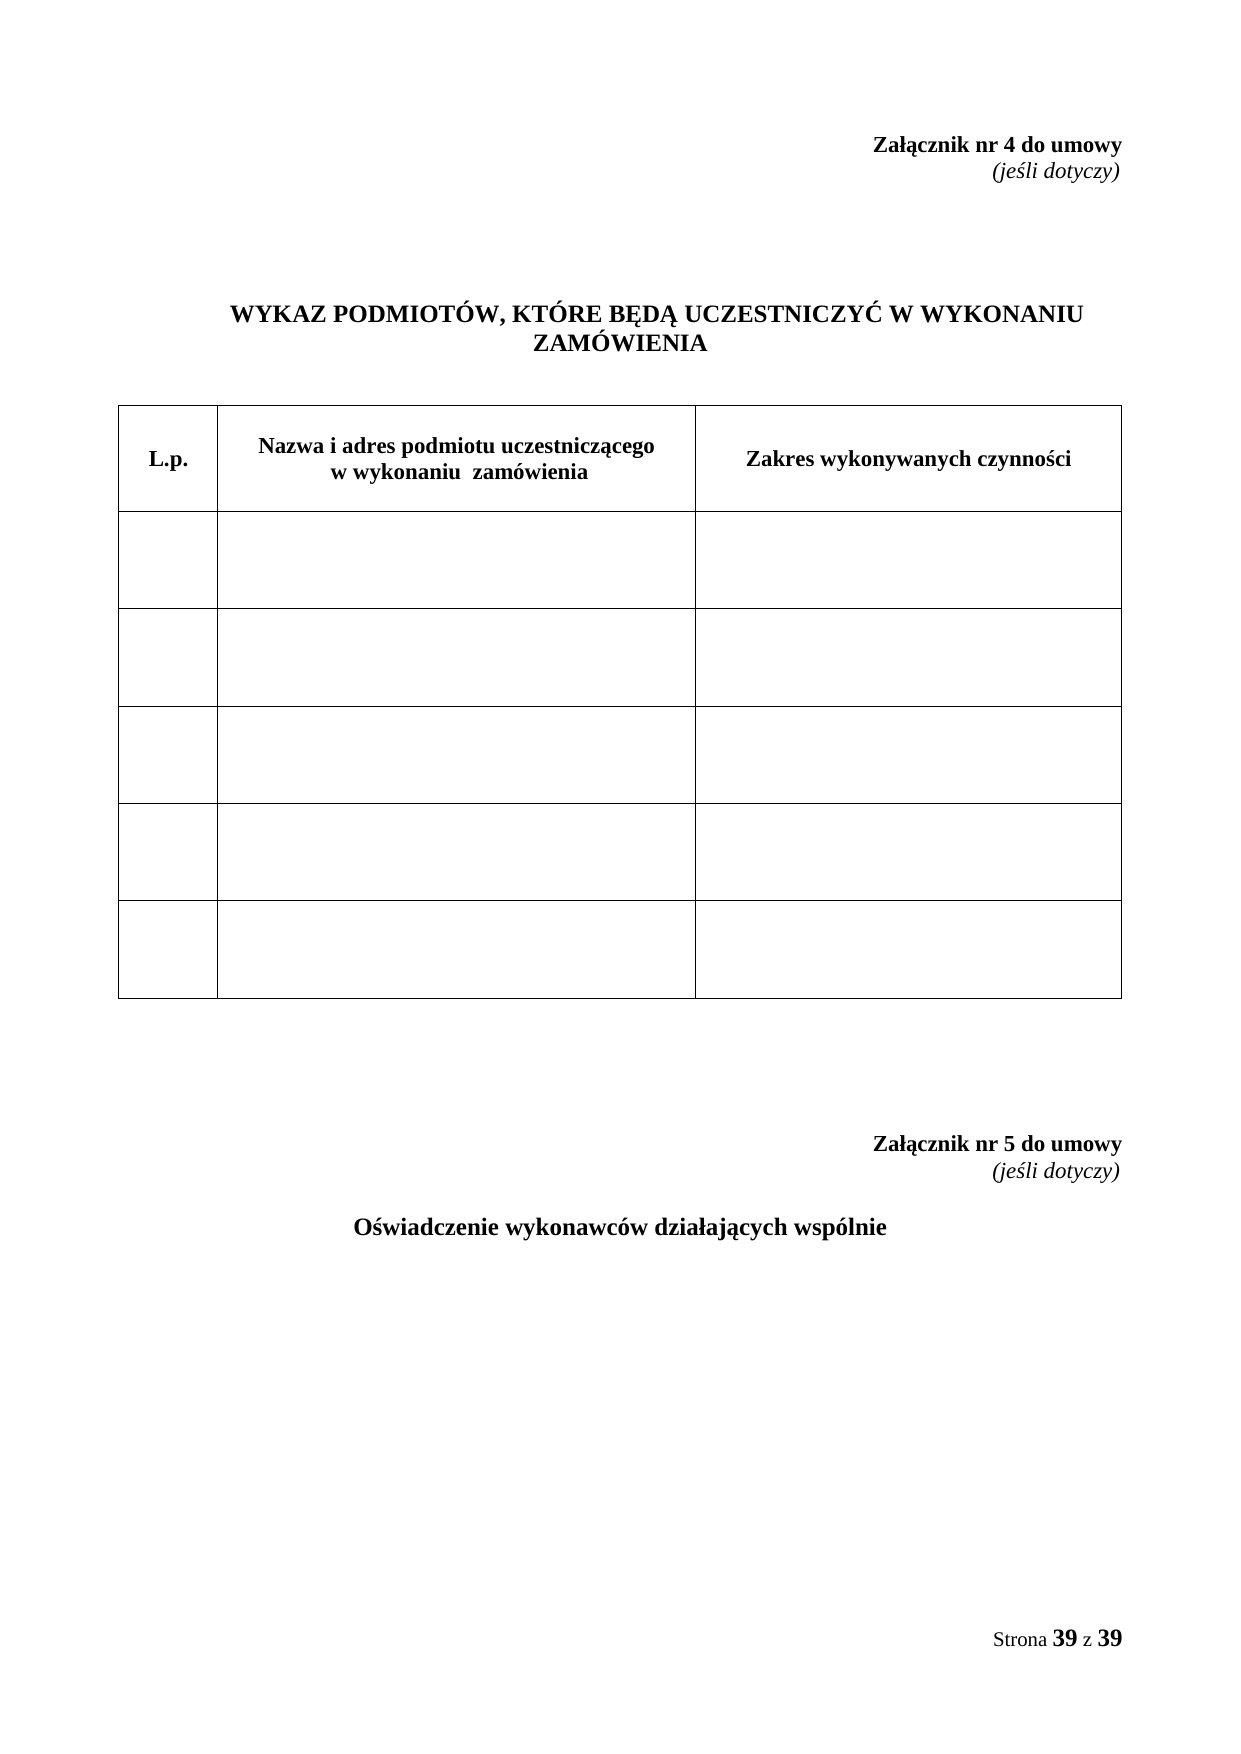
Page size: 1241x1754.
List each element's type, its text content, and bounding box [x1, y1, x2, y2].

table_cell [218, 609, 695, 706]
table_cell [218, 804, 695, 900]
table_cell [119, 707, 217, 803]
table_cell [696, 901, 1121, 997]
table_cell [218, 901, 695, 997]
text Załącznik nr 4 do umowy [118, 131, 1122, 158]
table_cell [119, 804, 217, 900]
table_cell [119, 609, 217, 706]
table_header Zakres wykonywanych czynności [696, 406, 1121, 511]
text (jeśli dotyczy) [118, 158, 1122, 184]
table_cell [696, 707, 1121, 803]
table_cell [119, 901, 217, 997]
table_cell [218, 512, 695, 608]
table_cell [696, 804, 1121, 900]
table_cell [119, 512, 217, 608]
table_cell [696, 609, 1121, 706]
text (jeśli dotyczy) [118, 1157, 1122, 1183]
text Oświadczenie wykonawców działających wspólnie [118, 1212, 1122, 1241]
table_header L.p. [119, 406, 217, 511]
text Załącznik nr 5 do umowy [118, 1130, 1122, 1157]
text WYKAZ PODMIOTÓW, KTÓRE BĘDĄ UCZESTNICZYĆ W WYKONANIU ZAMÓWIENIA [118, 299, 1122, 356]
table_cell [218, 707, 695, 803]
table_cell [696, 512, 1121, 608]
table_header Nazwa i adres podmiotu uczestniczącego w wykonaniu zamówienia [218, 406, 695, 511]
